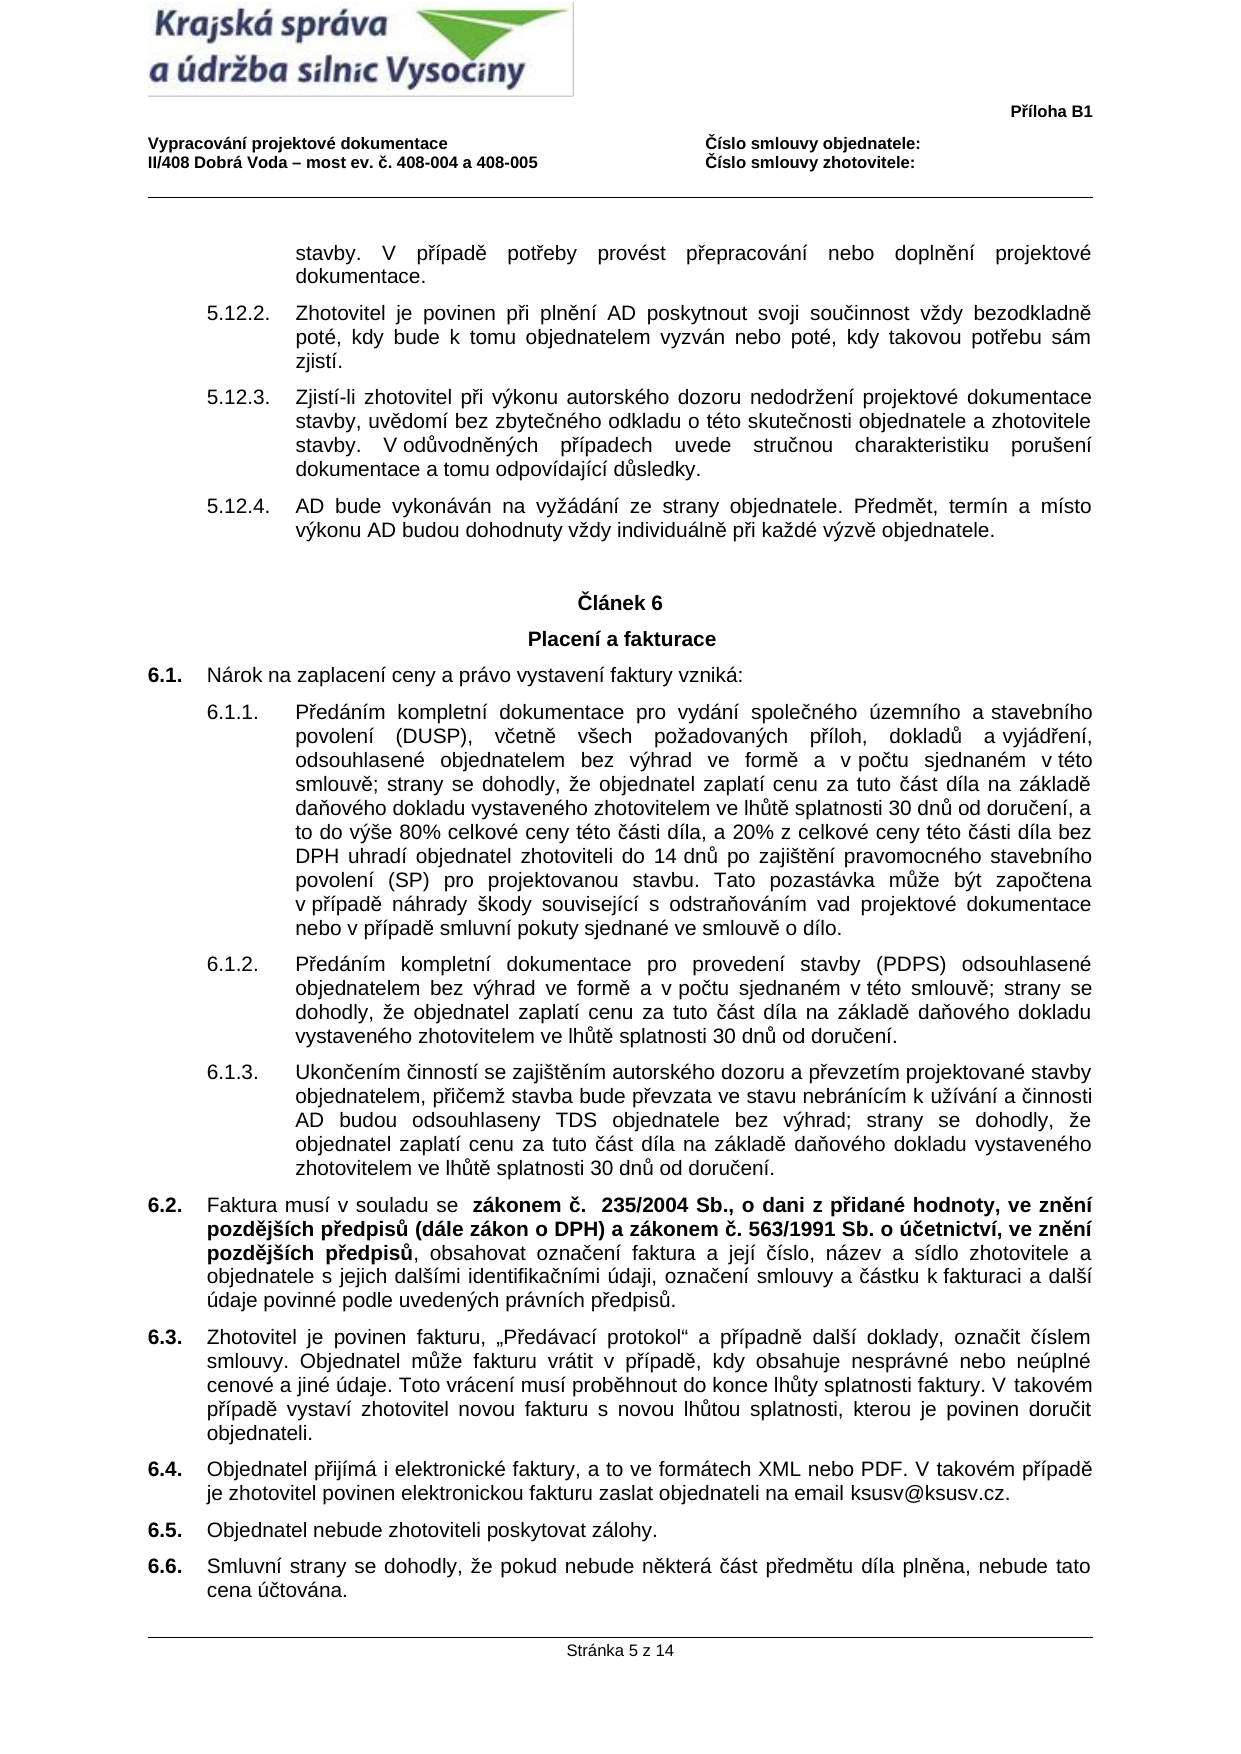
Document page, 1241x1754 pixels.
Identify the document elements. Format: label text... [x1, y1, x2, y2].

list Placení a fakturace [148, 627, 1096, 651]
list Nárok na zaplacení ceny a právo vystavení faktury vzniká: [148, 663, 1093, 687]
list Smluvní strany se dohodly, že pokud nebude některá část předmětu díla plněna, nebude tato cena účtována. [148, 1554, 1093, 1602]
list AD bude vykonáván na vyžádání ze strany objednatele. Předmět, termín a místo výkonu AD budou dohodnuty vždy individuálně při každé výzvě objednatele. [207, 493, 1093, 541]
list Ukončením činností se zajištěním autorského dozoru a převzetím projektované stavby objednatelem, přičemž stavba bude převzata ve stavu nebránícím k užívání a činnosti AD budou odsouhlaseny TDS objednatele bez výhrad; strany se dohodly, že objednatel zaplatí cenu za tuto část díla na základě daňového dokladu vystaveného zhotovitelem ve lhůtě splatnosti 30 dnů od doručení. [207, 1060, 1093, 1180]
picture [147, 2, 574, 98]
list Zhotovitel je povinen při plnění AD poskytnout svoji součinnost vždy bezodkladně poté, kdy bude k tomu objednatelem vyzván nebo poté, kdy takovou potřebu sám zjistí. [207, 301, 1093, 373]
list Předáním kompletní dokumentace pro provedení stavby (PDPS) odsouhlasené objednatelem bez výhrad ve formě a v počtu sjednaném v této smlouvě; strany se dohodly, že objednatel zaplatí cenu za tuto část díla na základě daňového dokladu vystaveného zhotovitelem ve lhůtě splatnosti 30 dnů od doručení. [207, 952, 1093, 1048]
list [207, 240, 1093, 288]
list Zhotovitel je povinen fakturu, „Předávací protokol“ a případně další doklady, označit číslem smlouvy. Objednatel může fakturu vrátit v případě, kdy obsahuje nesprávné nebo neúplné cenové a jiné údaje. Toto vrácení musí proběhnout do konce lhůty splatnosti faktury. V takovém případě vystaví zhotovitel novou fakturu s novou lhůtou splatnosti, kterou je povinen doručit objednateli. [148, 1325, 1093, 1444]
list Článek 6 [148, 590, 1093, 614]
list Faktura musí v souladu se zákonem č. 235/2004 Sb., o dani z přidané hodnoty, ve znění pozdějších předpisů (dále zákon o DPH) a zákonem č. 563/1991 Sb. o účetnictví, ve znění pozdějších předpisů, obsahovat označení faktura a její číslo, název a sídlo zhotovitele a objednatele s jejich dalšími identifikačními údaji, označení smlouvy a částku k fakturaci a další údaje povinné podle uvedených právních předpisů. [148, 1192, 1093, 1312]
list Objednatel nebude zhotoviteli poskytovat zálohy. [148, 1517, 1093, 1541]
list Předáním kompletní dokumentace pro vydání společného územního a stavebního povolení (DUSP), včetně všech požadovaných příloh, dokladů a vyjádření, odsouhlasené objednatelem bez výhrad ve formě a v počtu sjednaném v této smlouvě; strany se dohodly, že objednatel zaplatí cenu za tuto část díla na základě daňového dokladu vystaveného zhotovitelem ve lhůtě splatnosti 30 dnů od doručení, a to do výše 80% celkové ceny této části díla, a 20% z celkové ceny této části díla bez DPH uhradí objednatel zhotoviteli do 14 dnů po zajištění pravomocného stavebního povolení (SP) pro projektovanou stavbu. Tato pozastávka může být započtena v případě náhrady škody související s odstraňováním vad projektové dokumentace nebo v případě smluvní pokuty sjednané ve smlouvě o dílo. [207, 700, 1093, 939]
list Zjistí-li zhotovitel při výkonu autorského dozoru nedodržení projektové dokumentace stavby, uvědomí bez zbytečného odkladu o této skutečnosti objednatele a zhotovitele stavby. V odůvodněných případech uvede stručnou charakteristiku porušení dokumentace a tomu odpovídající důsledky. [207, 385, 1093, 481]
list Objednatel přijímá i elektronické faktury, a to ve formátech XML nebo PDF. V takovém případě je zhotovitel povinen elektronickou fakturu zaslat objednateli na email ksusv@ksusv.cz. [148, 1457, 1093, 1505]
